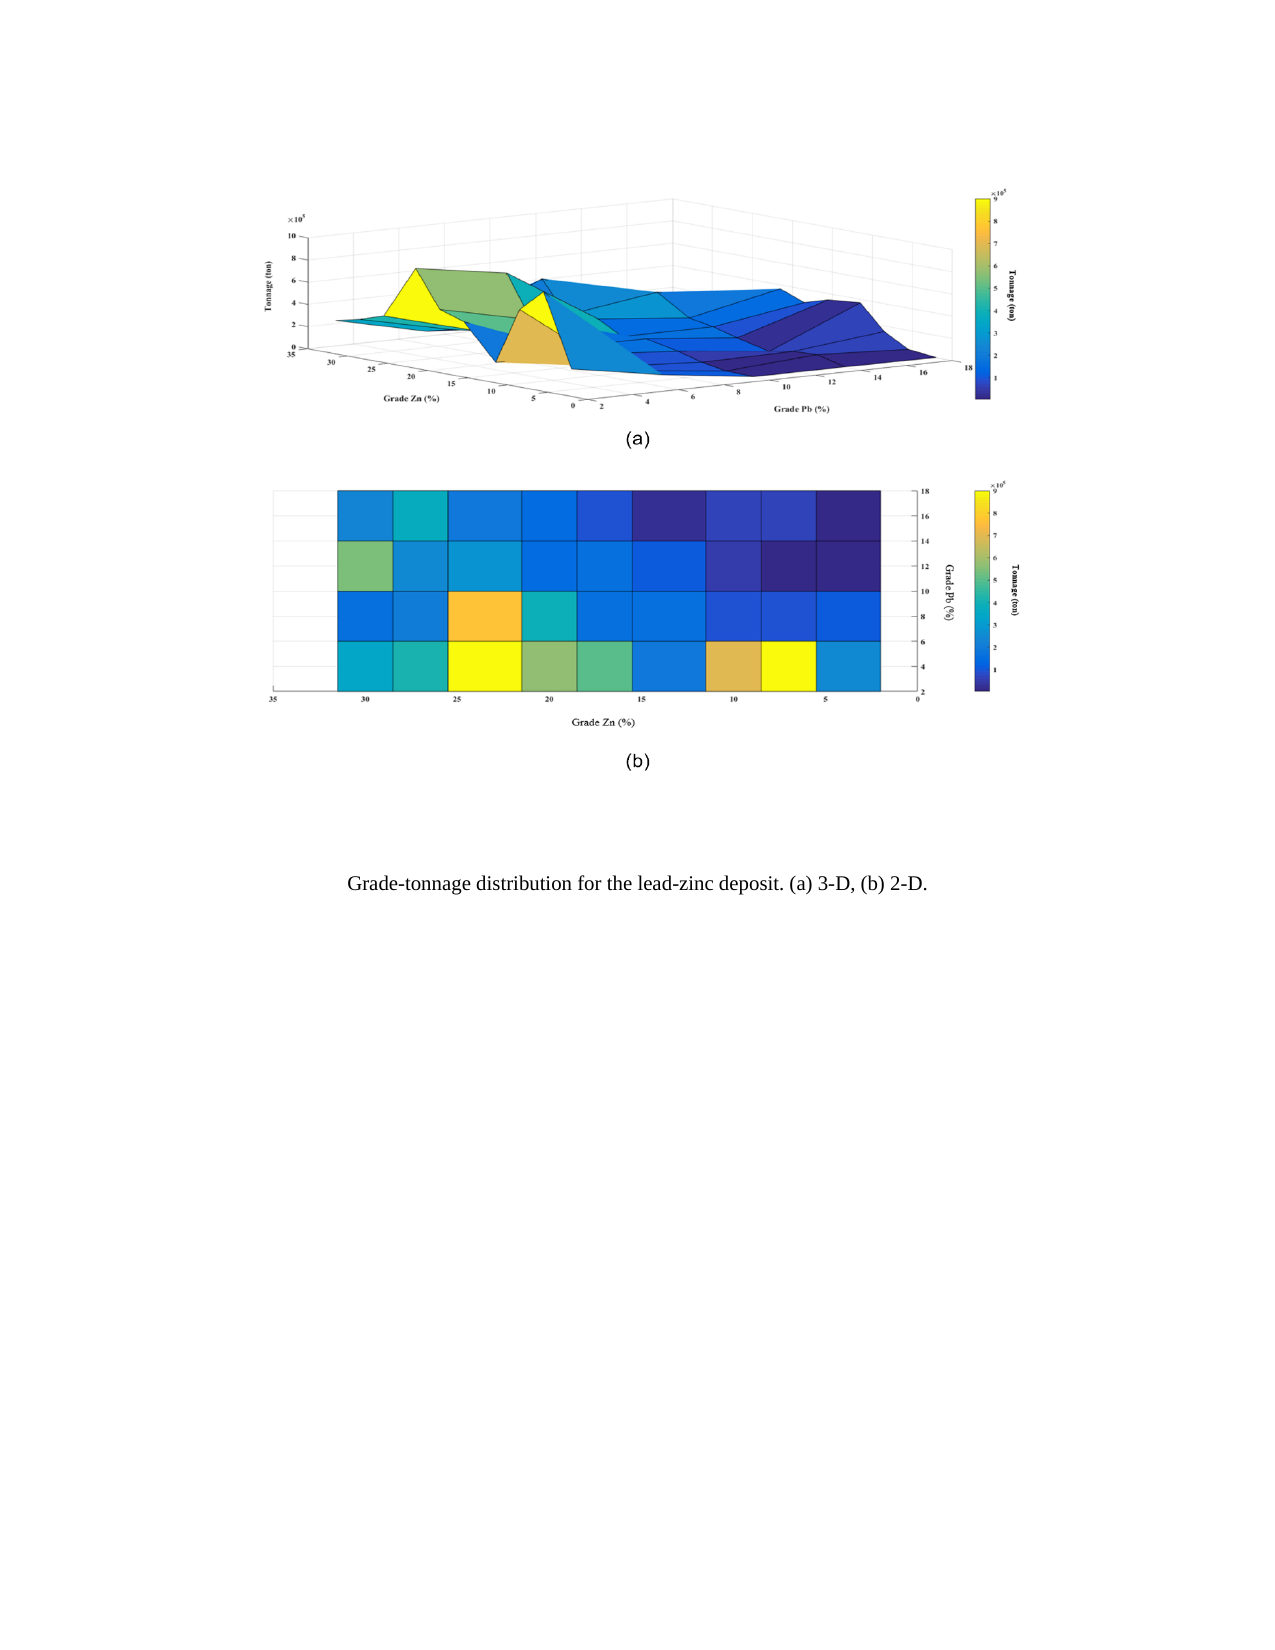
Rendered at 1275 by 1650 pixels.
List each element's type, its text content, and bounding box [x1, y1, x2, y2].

text Grade-tonnage distribution for the lead-zinc deposit. (a) 3-D, (b) 2-D. [150, 871, 1125, 895]
picture [253, 150, 1022, 852]
